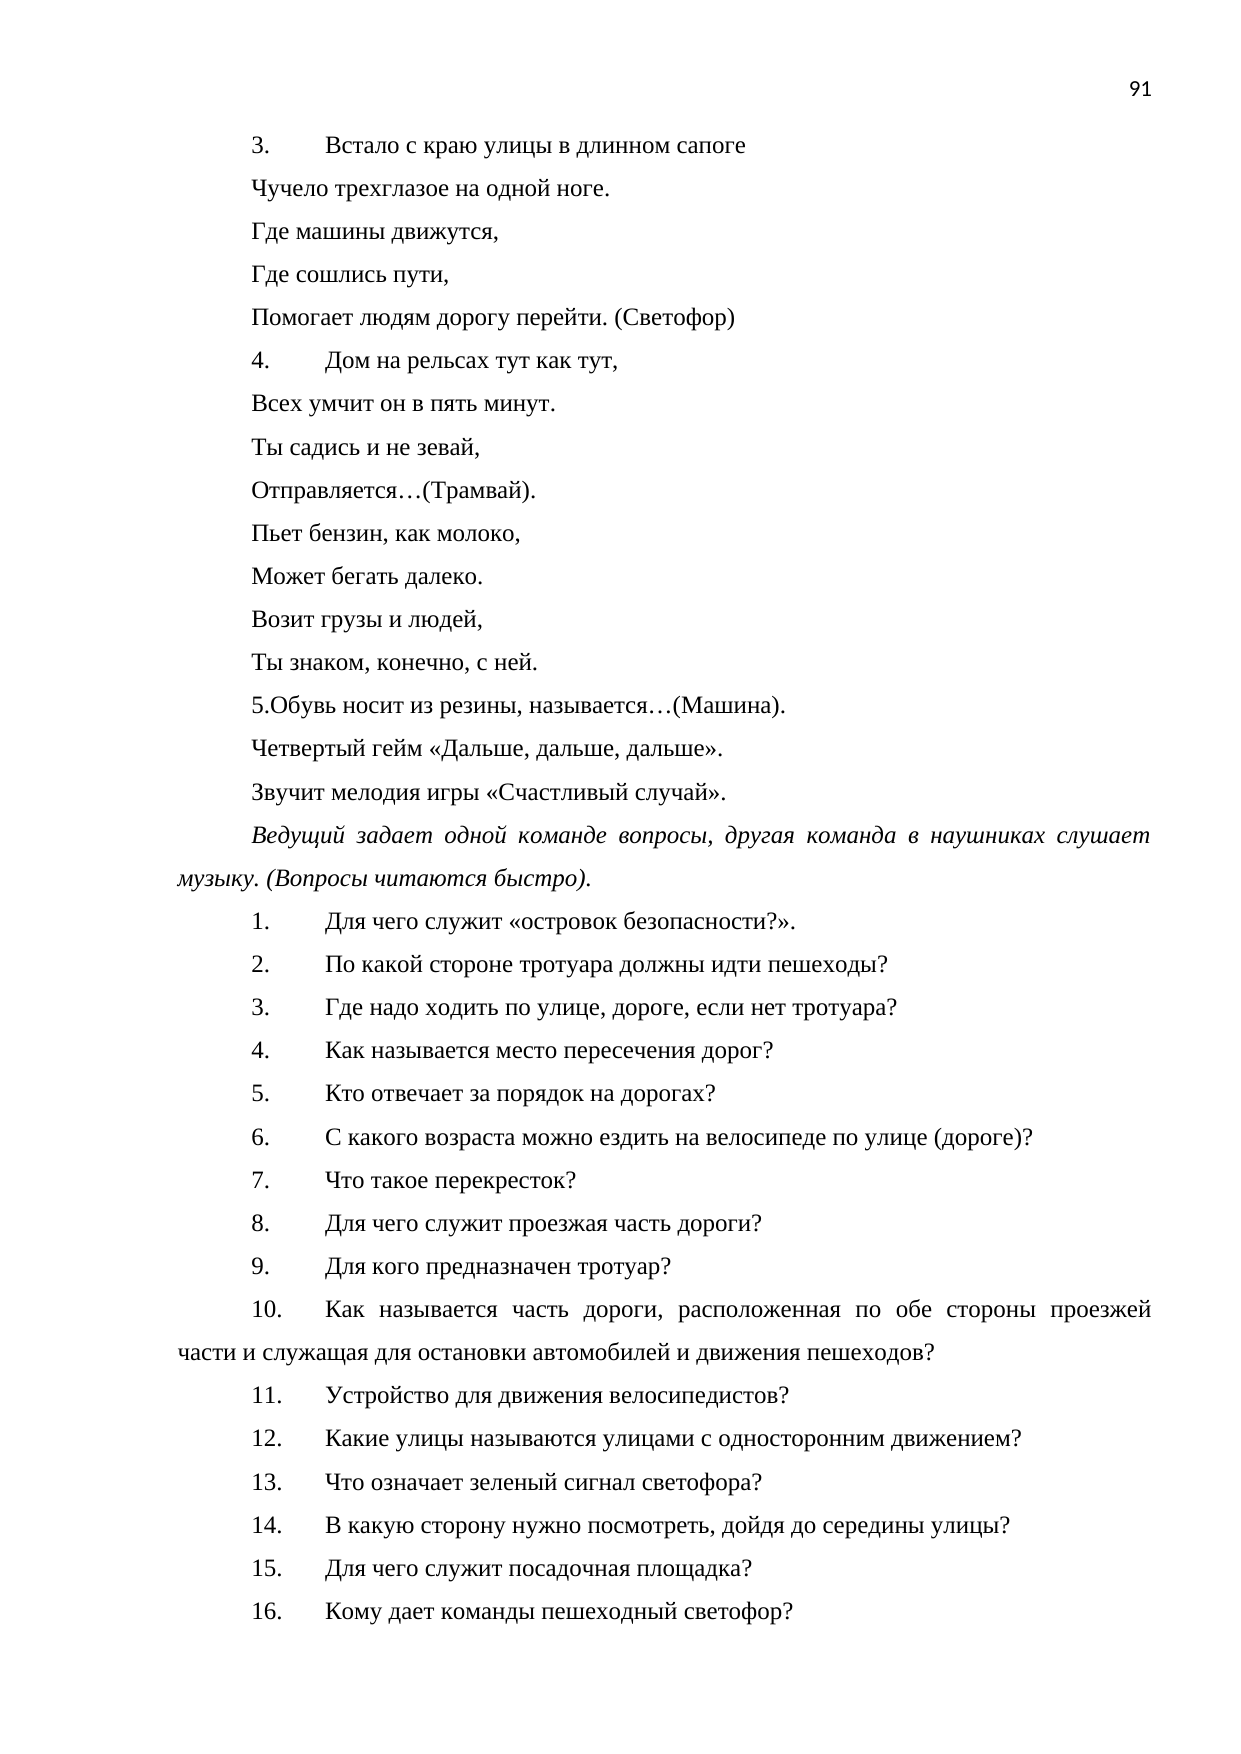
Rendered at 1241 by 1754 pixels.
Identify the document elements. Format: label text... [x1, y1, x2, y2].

text Четвертый гейм «Дальше, дальше, дальше». [177, 733, 1152, 762]
list Как называется место пересечения дорог? [177, 1035, 1152, 1064]
list Кому дает команды пешеходный светофор? [177, 1596, 1152, 1625]
list Кто отвечает за порядок на дорогах? [177, 1078, 1152, 1107]
text Возит грузы и людей, [177, 604, 1152, 633]
list Где надо ходить по улице, дороге, если нет тротуара? [177, 992, 1152, 1021]
list Для чего служит «островок безопасности?». [177, 906, 1152, 935]
text Чучело трехглазое на одной ноге. [177, 173, 1152, 202]
text Помогает людям дорогу перейти. (Светофор) [177, 302, 1152, 331]
text Отправляется…(Трамвай). [177, 475, 1152, 503]
text Где сошлись пути, [177, 259, 1152, 288]
text Ты знаком, конечно, с ней. [177, 647, 1152, 676]
list Как называется часть дороги, расположенная по обе стороны проезжей части и служащая для остановки автомобилей и движения пешеходов? [177, 1294, 1152, 1366]
list Для чего служит посадочная площадка? [177, 1553, 1152, 1582]
text Ты садись и не зевай, [177, 432, 1152, 460]
list В какую сторону нужно посмотреть, дойдя до середины улицы? [177, 1510, 1152, 1538]
text Звучит мелодия игры «Счастливый случай». [177, 777, 1152, 805]
list Устройство для движения велосипедистов? [177, 1380, 1152, 1409]
list Что означает зеленый сигнал светофора? [177, 1467, 1152, 1495]
list Что такое перекресток? [177, 1165, 1152, 1193]
text 4. Дом на рельсах тут как тут, [177, 345, 1152, 374]
text Пьет бензин, как молоко, [177, 518, 1152, 547]
text Может бегать далеко. [177, 561, 1152, 590]
list С какого возраста можно ездить на велосипеде по улице (дороге)? [177, 1122, 1152, 1150]
text Всех умчит он в пять минут. [177, 388, 1152, 417]
list По какой стороне тротуара должны идти пешеходы? [177, 949, 1152, 978]
list Для кого предназначен тротуар? [177, 1251, 1152, 1280]
list Для чего служит проезжая часть дороги? [177, 1208, 1152, 1237]
list Какие улицы называются улицами с односторонним движением? [177, 1423, 1152, 1452]
list 5.Обувь носит из резины, называется…(Машина). [177, 690, 1152, 719]
text Ведущий задает одной команде вопросы, другая команда в наушниках слушает музыку. (Вопросы читаются быстро). [177, 820, 1152, 892]
text Где машины движутся, [177, 216, 1152, 245]
text 3. Встало с краю улицы в длинном сапоге [177, 130, 1152, 158]
